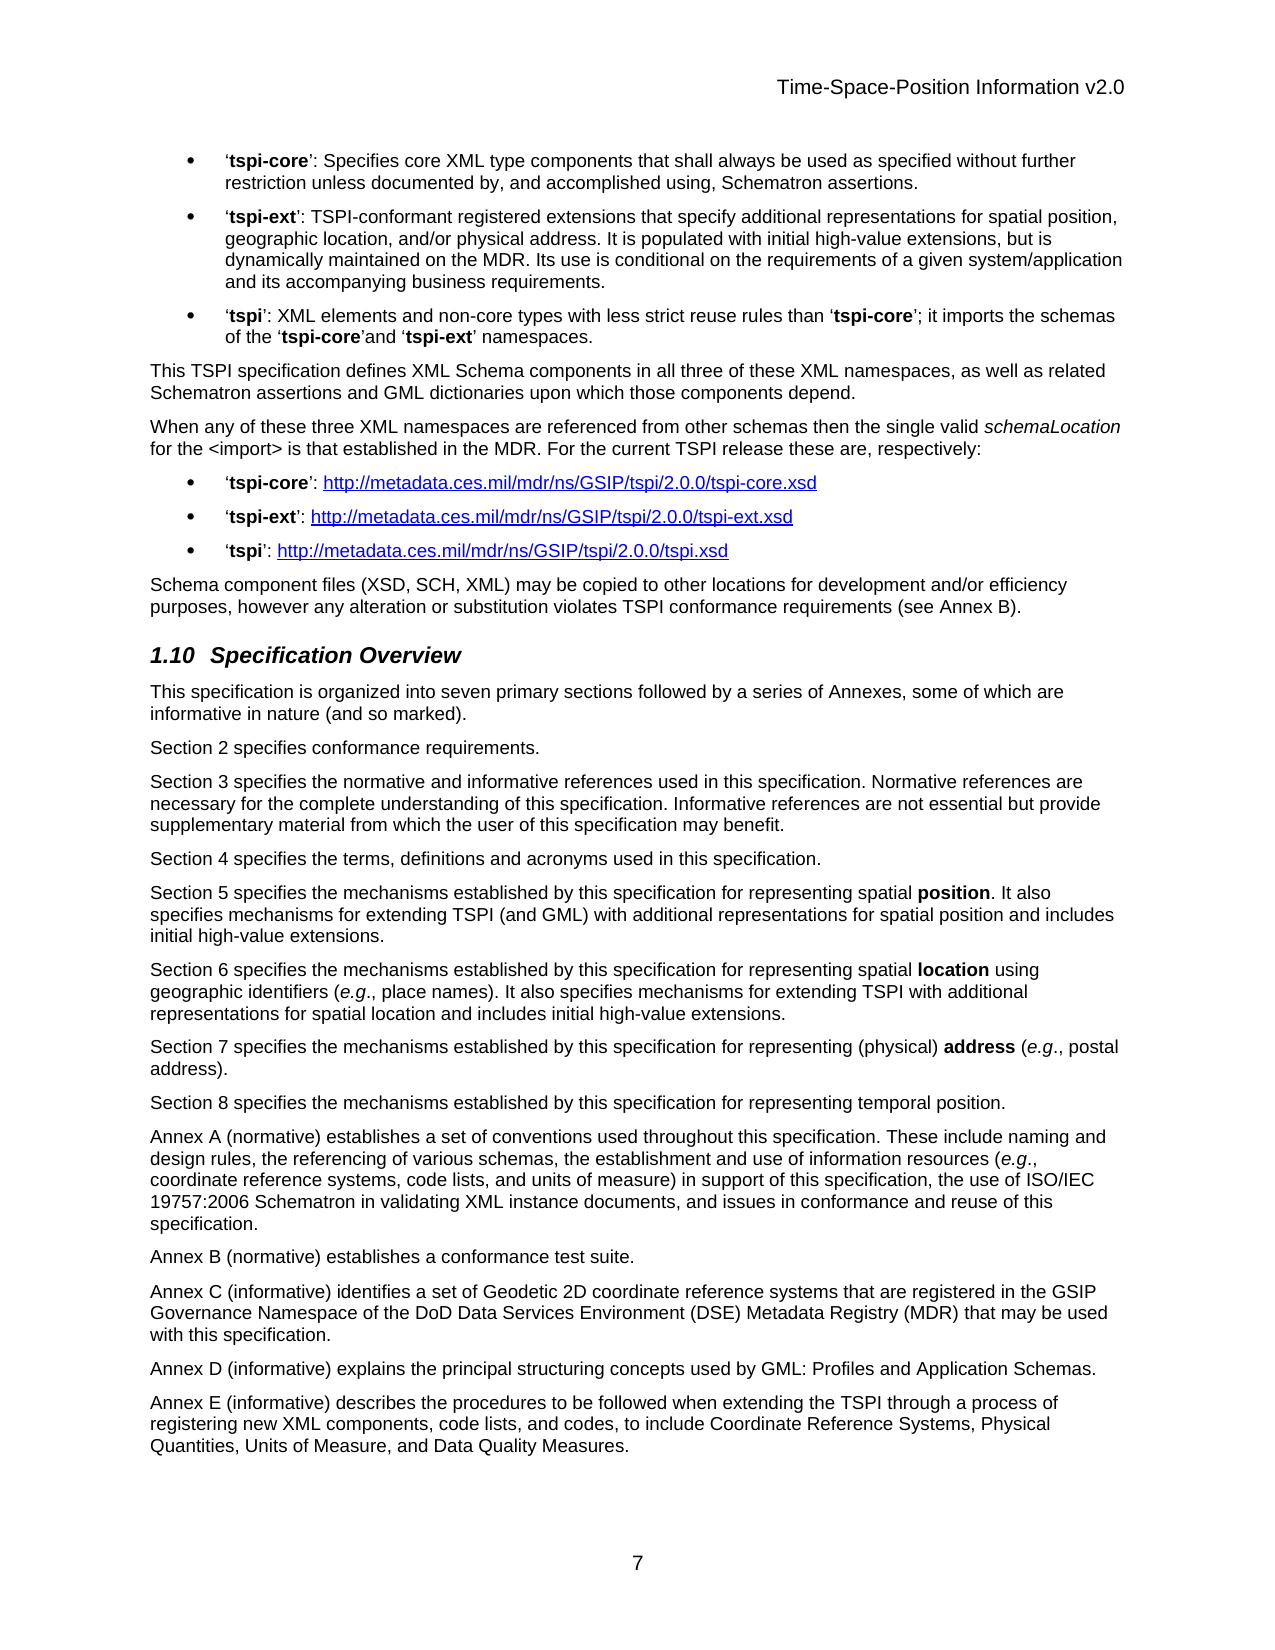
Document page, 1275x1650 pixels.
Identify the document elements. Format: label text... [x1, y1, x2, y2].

text Section 8 specifies the mechanisms established by this specification for representing temporal position. [150, 1092, 1125, 1113]
text Annex B (normative) establishes a conformance test suite. [150, 1246, 1125, 1268]
text Section 5 specifies the mechanisms established by this specification for representing spatial position. It also specifies mechanisms for extending TSPI (and GML) with additional representations for spatial position and includes initial high-value extensions. [150, 882, 1125, 947]
text Annex C (informative) identifies a set of Geodetic 2D coordinate reference systems that are registered in the GSIP Governance Namespace of the DoD Data Services Environment (DSE) Metadata Registry (MDR) that may be used with this specification. [150, 1280, 1125, 1345]
list ‘tspi-ext’: TSPI-conformant registered extensions that specify additional representations for spatial position, geographic location, and/or physical address. It is populated with initial high-value extensions, but is dynamically maintained on the MDR. Its use is conditional on the requirements of a given system/application and its accompanying business requirements. [187, 206, 1125, 292]
text This specification is organized into seven primary sections followed by a series of Annexes, some of which are informative in nature (and so marked). [150, 681, 1125, 724]
text Section 4 specifies the terms, definitions and acronyms used in this specification. [150, 848, 1125, 869]
text Section 3 specifies the normative and informative references used in this specification. Normative references are necessary for the complete understanding of this specification. Informative references are not essential but provide supplementary material from which the user of this specification may benefit. [150, 771, 1125, 835]
list ‘tspi’: XML elements and non-core types with less strict reuse rules than ‘tspi-core’; it imports the schemas of the ‘tspi-core’and ‘tspi-ext’ namespaces. [187, 304, 1125, 348]
text Section 2 specifies conformance requirements. [150, 737, 1125, 758]
text Annex D (informative) explains the principal structuring concepts used by GML: Profiles and Application Schemas. [150, 1358, 1125, 1379]
list ‘tspi-ext’: http://metadata.ces.mil/mdr/ns/GSIP/tspi/2.0.0/tspi-ext.xsd [187, 506, 1125, 527]
text Annex A (normative) establishes a set of conventions used throughout this specification. These include naming and design rules, the referencing of various schemas, the establishment and use of information resources (e.g., coordinate reference systems, code lists, and units of measure) in support of this specification, the use of ISO/IEC 19757:2006 Schematron in validating XML instance documents, and issues in conformance and reuse of this specification. [150, 1126, 1125, 1234]
text Section 7 specifies the mechanisms established by this specification for representing (physical) address (e.g., postal address). [150, 1036, 1125, 1079]
list ‘tspi-core’: http://metadata.ces.mil/mdr/ns/GSIP/tspi/2.0.0/tspi-core.xsd [187, 472, 1125, 493]
text Section 6 specifies the mechanisms established by this specification for representing spatial location using geographic identifiers (e.g., place names). It also specifies mechanisms for extending TSPI with additional representations for spatial location and includes initial high-value extensions. [150, 959, 1125, 1024]
list ‘tspi’: http://metadata.ces.mil/mdr/ns/GSIP/tspi/2.0.0/tspi.xsd [187, 540, 1125, 562]
text Annex E (informative) describes the procedures to be followed when extending the TSPI through a process of registering new XML components, code lists, and codes, to include Coordinate Reference Systems, Physical Quantities, Units of Measure, and Data Quality Measures. [150, 1392, 1125, 1456]
text Schema component files (XSD, SCH, XML) may be copied to other locations for development and/or efficiency purposes, however any alteration or substitution violates TSPI conformance requirements (see Annex B). [150, 574, 1125, 617]
text When any of these three XML namespaces are referenced from other schemas then the single valid schemaLocation for the <import> is that established in the MDR. For the current TSPI release these are, respectively: [150, 416, 1125, 459]
subtitle Specification Overview [150, 642, 1125, 668]
text This TSPI specification defines XML Schema components in all three of these XML namespaces, as well as related Schematron assertions and GML dictionaries upon which those components depend. [150, 360, 1125, 403]
list ‘tspi-core’: Specifies core XML type components that shall always be used as specified without further restriction unless documented by, and accomplished using, Schematron assertions. [187, 150, 1125, 193]
